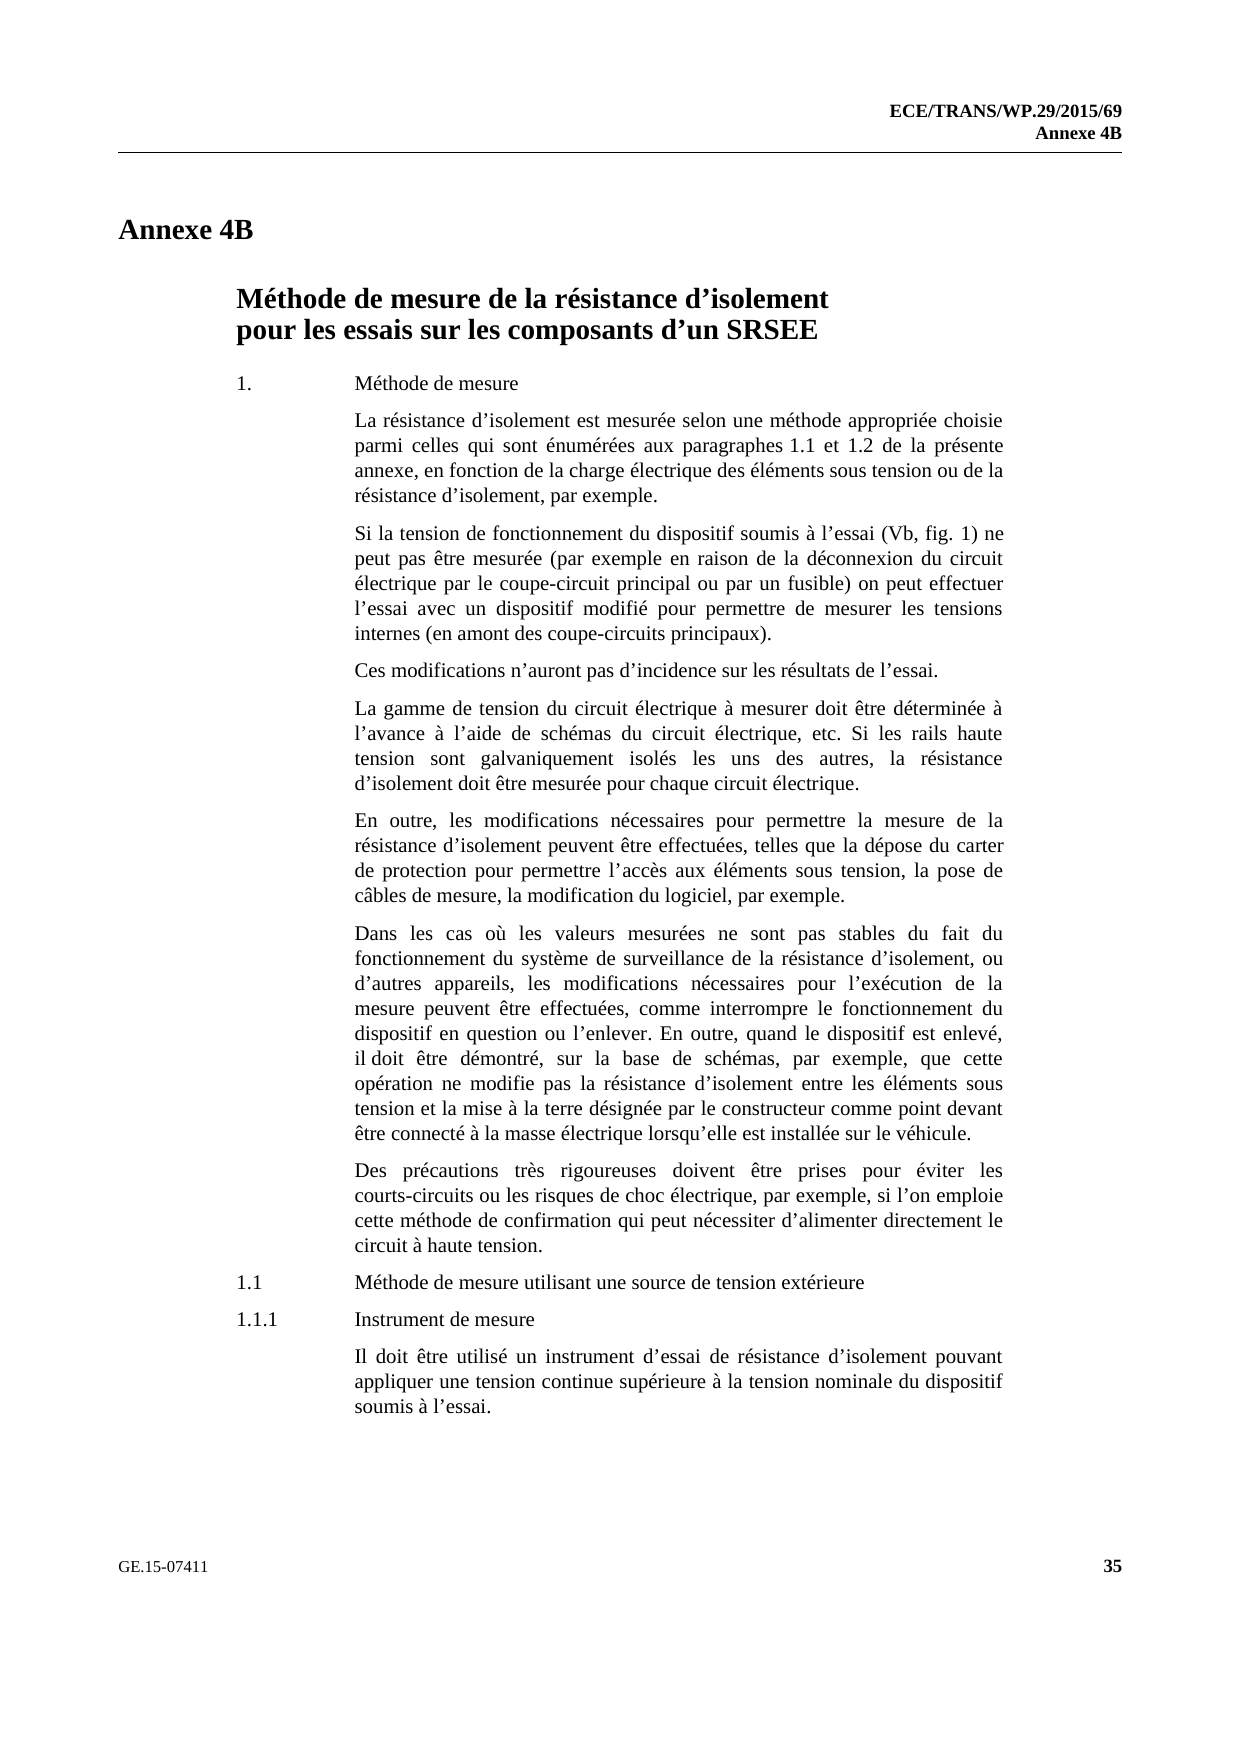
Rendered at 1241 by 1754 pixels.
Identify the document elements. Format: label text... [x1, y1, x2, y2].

text Dans les cas où les valeurs mesurées ne sont pas stables du fait du fonctionnement du système de surveillance de la résistance d’isolement, ou d’autres appareils, les modifications nécessaires pour l’exécution de la mesure peuvent être effectuées, comme interrompre le fonctionnement du dispositif en question ou l’enlever. En outre, quand le dispositif est enlevé, il doit être démontré, sur la base de schémas, par exemple, que cette opération ne modifie pas la résistance d’isolement entre les éléments sous tension et la mise à la terre désignée par le constructeur comme point devant être connecté à la masse électrique lorsqu’elle est installée sur le véhicule. [354, 920, 1004, 1145]
text La gamme de tension du circuit électrique à mesurer doit être déterminée à l’avance à l’aide de schémas du circuit électrique, etc. Si les rails haute tension sont galvaniquement isolés les uns des autres, la résistance d’isolement doit être mesurée pour chaque circuit électrique. [354, 695, 1004, 795]
text La résistance d’isolement est mesurée selon une méthode appropriée choisie parmi celles qui sont énumérées aux paragraphes 1.1 et 1.2 de la présente annexe, en fonction de la charge électrique des éléments sous tension ou de la résistance d’isolement, par exemple. [354, 407, 1004, 507]
text Des précautions très rigoureuses doivent être prises pour éviter les courts-circuits ou les risques de choc électrique, par exemple, si l’on emploie cette méthode de confirmation qui peut nécessiter d’alimenter directement le circuit à haute tension. [354, 1157, 1004, 1257]
text En outre, les modifications nécessaires pour permettre la mesure de la résistance d’isolement peuvent être effectuées, telles que la dépose du carter de protection pour permettre l’accès aux éléments sous tension, la pose de câbles de mesure, la modification du logiciel, par exemple. [354, 807, 1004, 907]
text Annexe 4B [118, 215, 1004, 246]
text 1.1 Méthode de mesure utilisant une source de tension extérieure [236, 1270, 1004, 1294]
text Méthode de mesure de la résistance d’isolement pour les essais sur les composants d’un SRSEE [118, 283, 1004, 346]
text Il doit être utilisé un instrument d’essai de résistance d’isolement pouvant appliquer une tension continue supérieure à la tension nominale du dispositif soumis à l’essai. [354, 1343, 1004, 1418]
text 1. Méthode de mesure [236, 371, 1004, 395]
text Si la tension de fonctionnement du dispositif soumis à l’essai (Vb, fig. 1) ne peut pas être mesurée (par exemple en raison de la déconnexion du circuit électrique par le coupe-circuit principal ou par un fusible) on peut effectuer l’essai avec un dispositif modifié pour permettre de mesurer les tensions internes (en amont des coupe-circuits principaux). [354, 520, 1004, 645]
text Ces modifications n’auront pas d’incidence sur les résultats de l’essai. [354, 657, 1004, 682]
text 1.1.1 Instrument de mesure [236, 1307, 1004, 1331]
